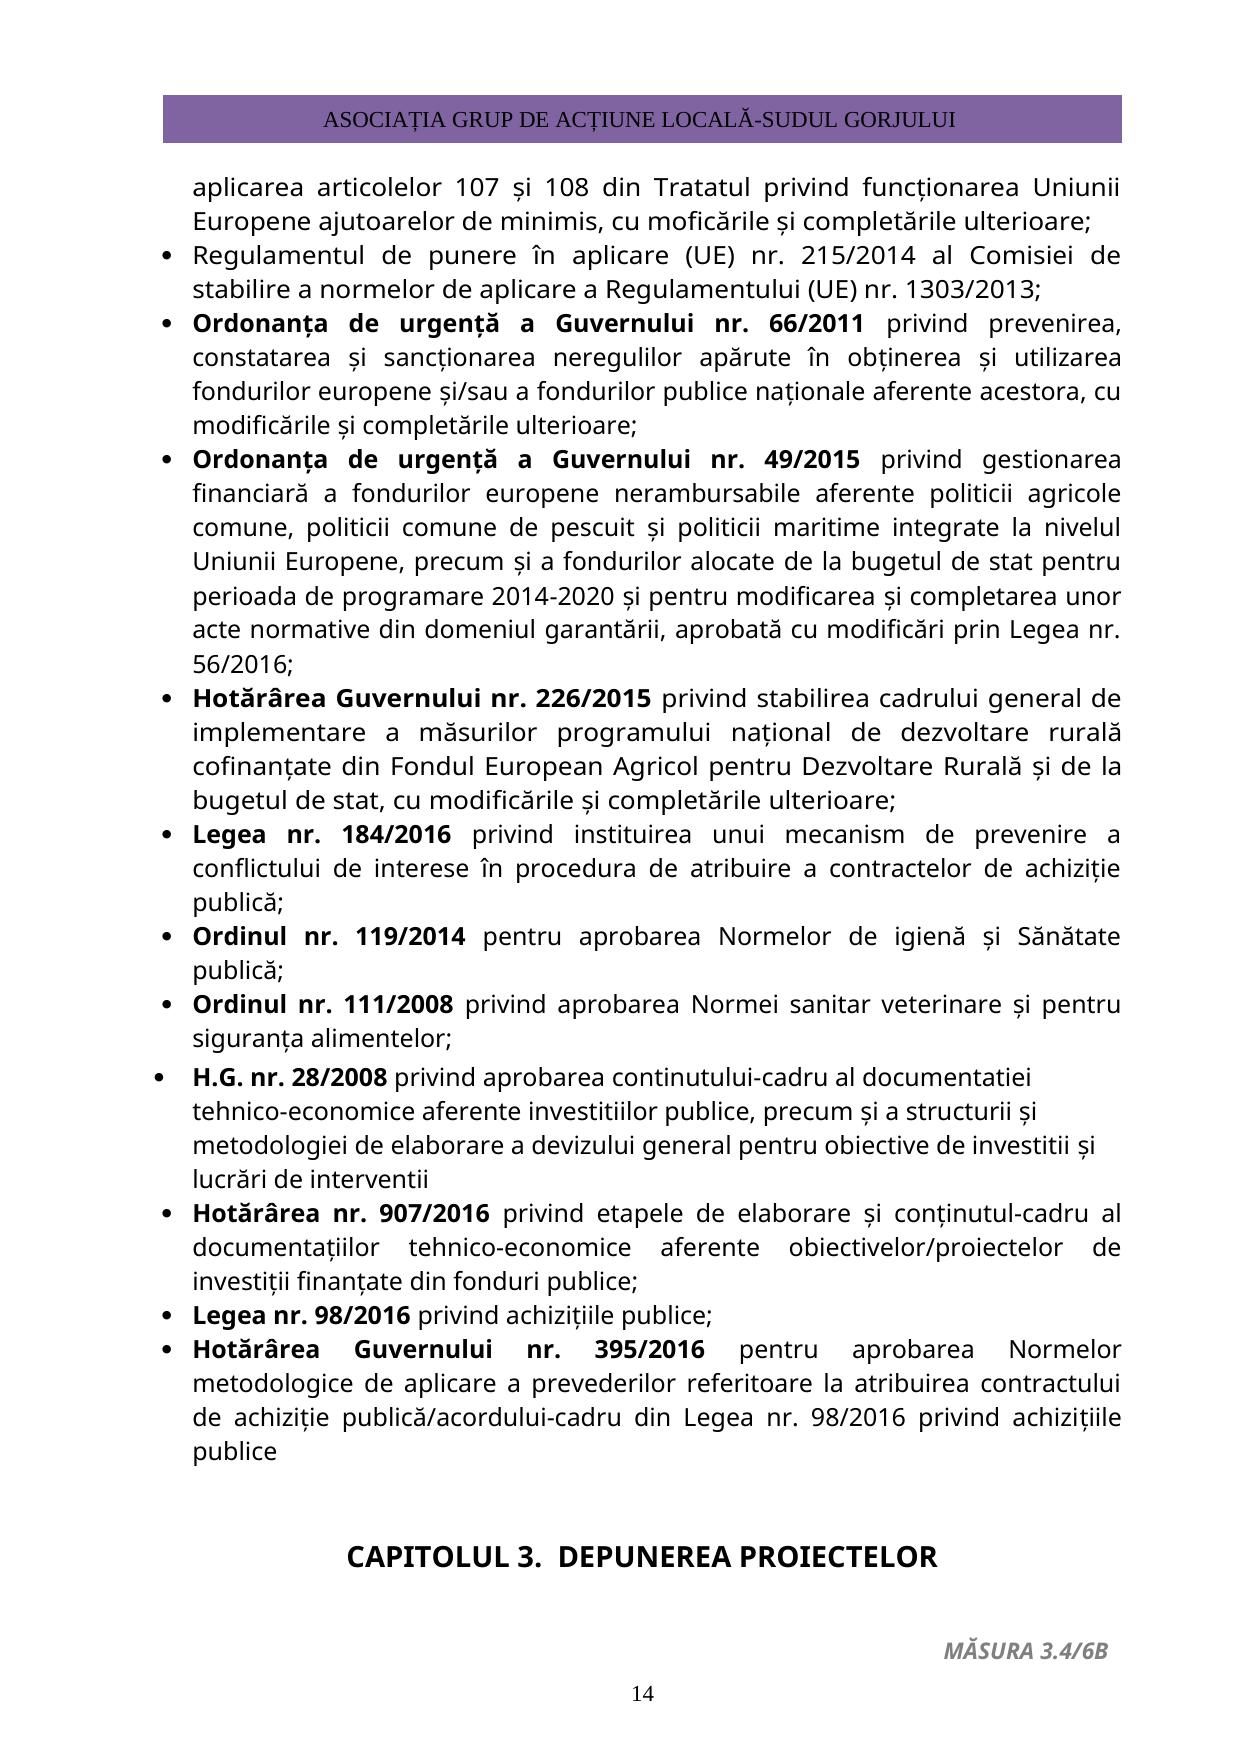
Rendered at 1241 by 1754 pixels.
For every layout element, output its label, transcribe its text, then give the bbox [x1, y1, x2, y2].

subtitle Legea nr. 184/2016 privind instituirea unui mecanism de prevenire a conflictului de interese în procedura de atribuire a contractelor de achiziție publică; [162, 817, 1122, 919]
subtitle Ordonanţa de urgenţă a Guvernului nr. 66/2011 privind prevenirea, constatarea şi sancţionarea neregulilor apărute în obţinerea şi utilizarea fondurilor europene şi/sau a fondurilor publice naţionale aferente acestora, cu modificările şi completările ulterioare; [162, 306, 1122, 442]
subtitle Regulamentul de punere în aplicare (UE) nr. 215/2014 al Comisiei de stabilire a normelor de aplicare a Regulamentului (UE) nr. 1303/2013; [162, 237, 1122, 306]
subtitle Ordonanța de urgență a Guvernului nr. 49/2015 privind gestionarea financiară a fondurilor europene nerambursabile aferente politicii agricole comune, politicii comune de pescuit şi politicii maritime integrate la nivelul Uniunii Europene, precum şi a fondurilor alocate de la bugetul de stat pentru perioada de programare 2014‐2020 şi pentru modificarea şi completarea unor acte normative din domeniul garantării, aprobată cu modificări prin Legea nr. 56/2016; [162, 442, 1122, 680]
text CAPITOLUL 3. DEPUNEREA PROIECTELOR [162, 1536, 1122, 1576]
subtitle Hotărârea nr. 907/2016 privind etapele de elaborare şi conţinutul-cadru al documentaţiilor tehnico-economice aferente obiectivelor/proiectelor de investiţii finanţate din fonduri publice; [162, 1196, 1122, 1298]
subtitle Ordinul nr. 111/2008 privind aprobarea Normei sanitar veterinare și pentru siguranța alimentelor; [162, 987, 1122, 1055]
list H.G. nr. 28/2008 privind aprobarea continutului-cadru al documentatiei tehnico-economice aferente investitiilor publice, precum şi a structurii şi metodologiei de elaborare a devizului general pentru obiective de investitii şi lucrări de interventii [154, 1059, 1122, 1196]
subtitle Hotărârea Guvernului nr. 226/2015 privind stabilirea cadrului general de implementare a măsurilor programului naţional de dezvoltare rurală cofinanţate din Fondul European Agricol pentru Dezvoltare Rurală şi de la bugetul de stat, cu modificările și completările ulterioare; [162, 680, 1122, 817]
subtitle Legea nr. 98/2016 privind achizițiile publice; [162, 1298, 1122, 1332]
list Hotărârea Guvernului nr. 395/2016 pentru aprobarea Normelor metodologice de aplicare a prevederilor referitoare la atribuirea contractului de achiziţie publică/acordului-cadru din Legea nr. 98/2016 privind achiziţiile publice [162, 1332, 1122, 1468]
subtitle Ordinul nr. 119/2014 pentru aprobarea Normelor de igienă și Sănătate publică; [162, 919, 1122, 987]
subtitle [162, 169, 1122, 237]
